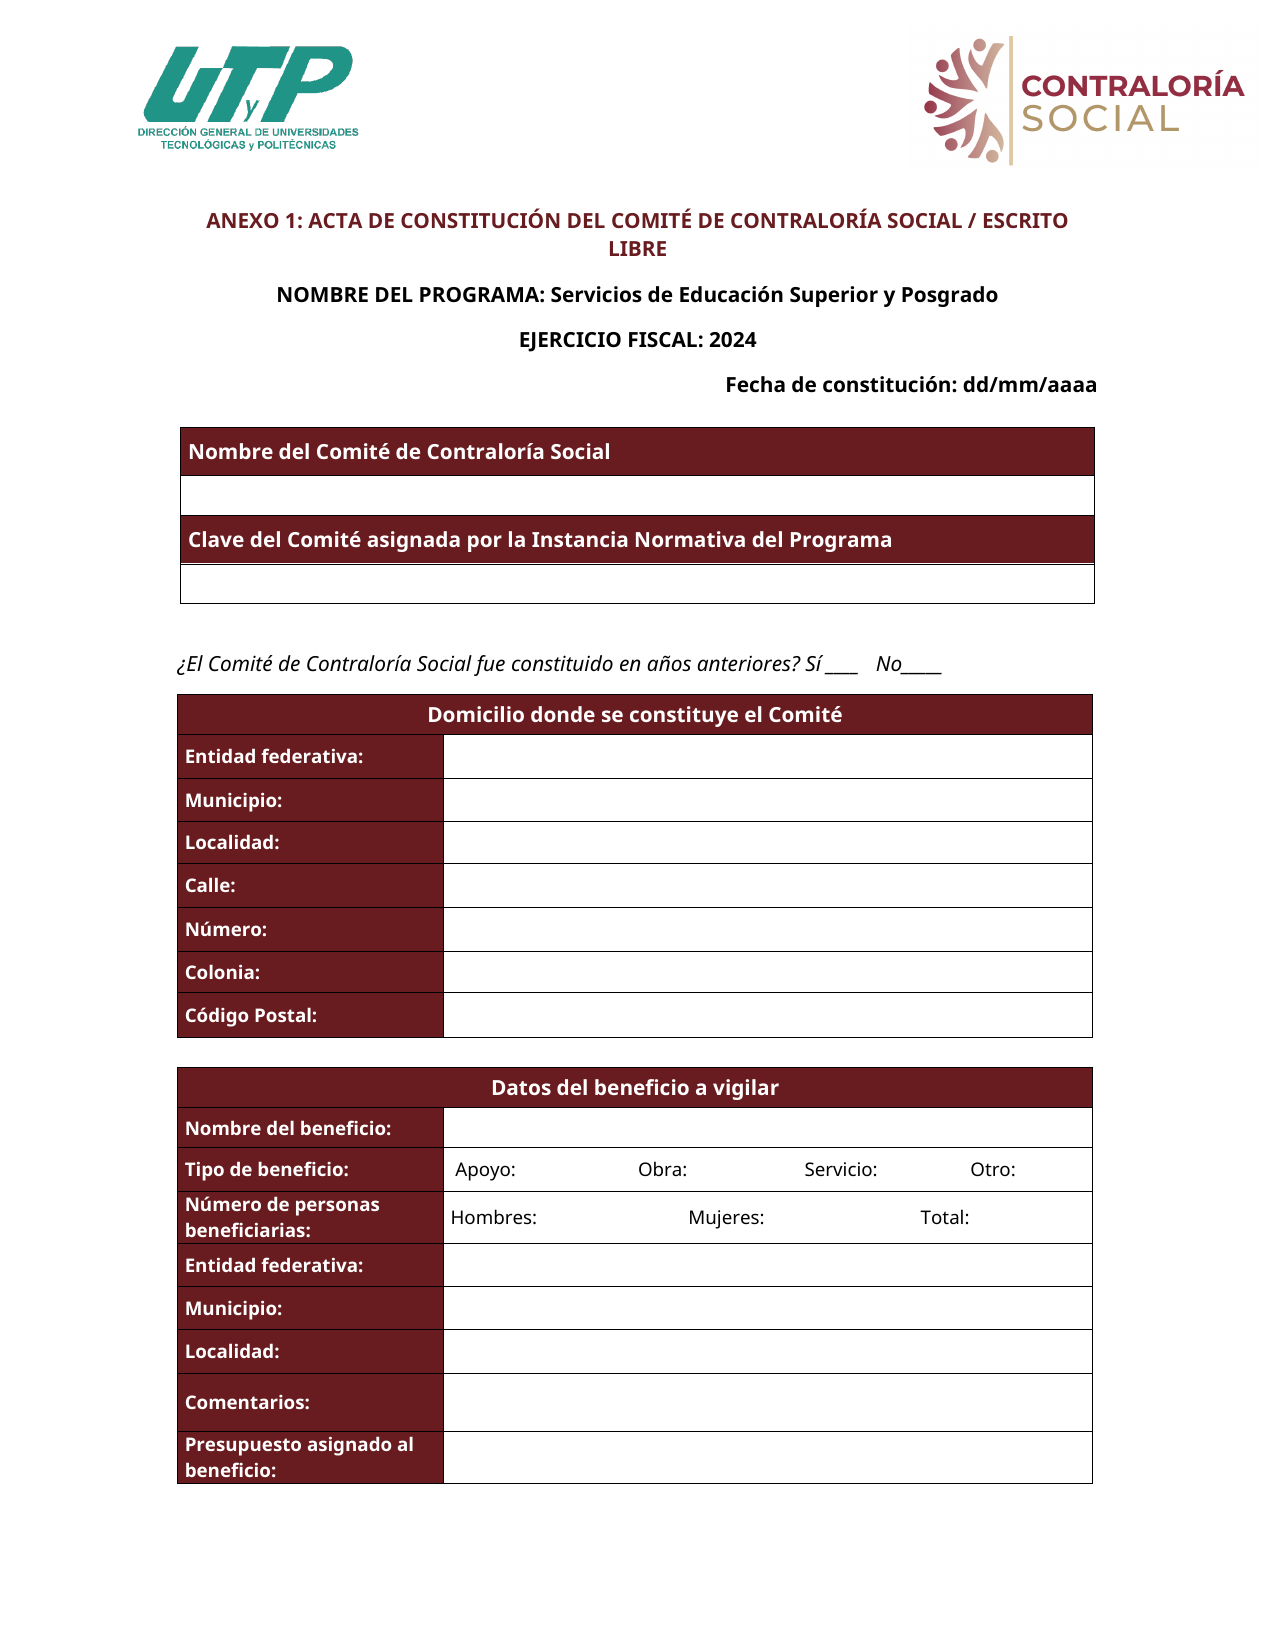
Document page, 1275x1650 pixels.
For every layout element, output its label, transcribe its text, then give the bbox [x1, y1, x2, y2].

table_cell [444, 864, 1092, 907]
table_cell Número: [178, 908, 443, 951]
table_cell [444, 1244, 1092, 1286]
table_cell [444, 1287, 1092, 1329]
table_cell Colonia: [178, 952, 443, 992]
table_cell [444, 952, 1092, 992]
table_header Nombre del Comité de Contraloría Social [181, 428, 1094, 475]
table_cell Municipio: [178, 1287, 443, 1329]
table_cell Calle: [178, 864, 443, 907]
text ANEXO 1: ACTA DE CONSTITUCIÓN DEL COMITÉ DE CONTRALORÍA SOCIAL / ESCRITO LIBRE [177, 206, 1098, 263]
text EJERCICIO FISCAL: 2024 [177, 325, 1098, 353]
table_cell [444, 735, 1092, 778]
table_cell Tipo de beneficio: [178, 1148, 443, 1191]
table_cell [444, 1374, 1092, 1431]
table_cell Comentarios: [178, 1374, 443, 1431]
table_cell Código Postal: [178, 993, 443, 1037]
table_cell [444, 822, 1092, 863]
table_cell [444, 993, 1092, 1037]
picture [133, 34, 364, 159]
table_cell Clave del Comité asignada por la Instancia Normativa del Programa [181, 516, 1094, 563]
text Fecha de constitución: dd/mm/aaaa [177, 370, 1098, 398]
table_cell Nombre del beneficio: [178, 1108, 443, 1147]
table_header Datos del beneficio a vigilar [178, 1068, 1092, 1107]
table_cell [444, 1330, 1092, 1373]
text NOMBRE DEL PROGRAMA: Servicios de Educación Superior y Posgrado [177, 280, 1098, 308]
text ¿El Comité de Contraloría Social fue constituido en años anteriores? Sí ____ No_____ [177, 649, 1098, 677]
table_cell [181, 476, 1094, 515]
table_header Domicilio donde se constituye el Comité [178, 695, 1092, 734]
table_cell [444, 1108, 1092, 1147]
table_cell Municipio: [178, 779, 443, 821]
picture [906, 23, 1261, 172]
table_cell [444, 779, 1092, 821]
table_cell Hombres: Mujeres: Total: [444, 1192, 1092, 1243]
table_cell [444, 1432, 1092, 1483]
table_cell Número de personas beneficiarias: [178, 1192, 443, 1243]
table_cell Localidad: [178, 1330, 443, 1373]
table_cell [181, 565, 1094, 603]
table_cell Apoyo: Obra: Servicio: Otro: [444, 1148, 1092, 1191]
table_cell Presupuesto asignado al beneficio: [178, 1432, 443, 1483]
table_cell [444, 908, 1092, 951]
table_cell Entidad federativa: [178, 1244, 443, 1286]
table_cell Localidad: [178, 822, 443, 863]
table_cell Entidad federativa: [178, 735, 443, 778]
